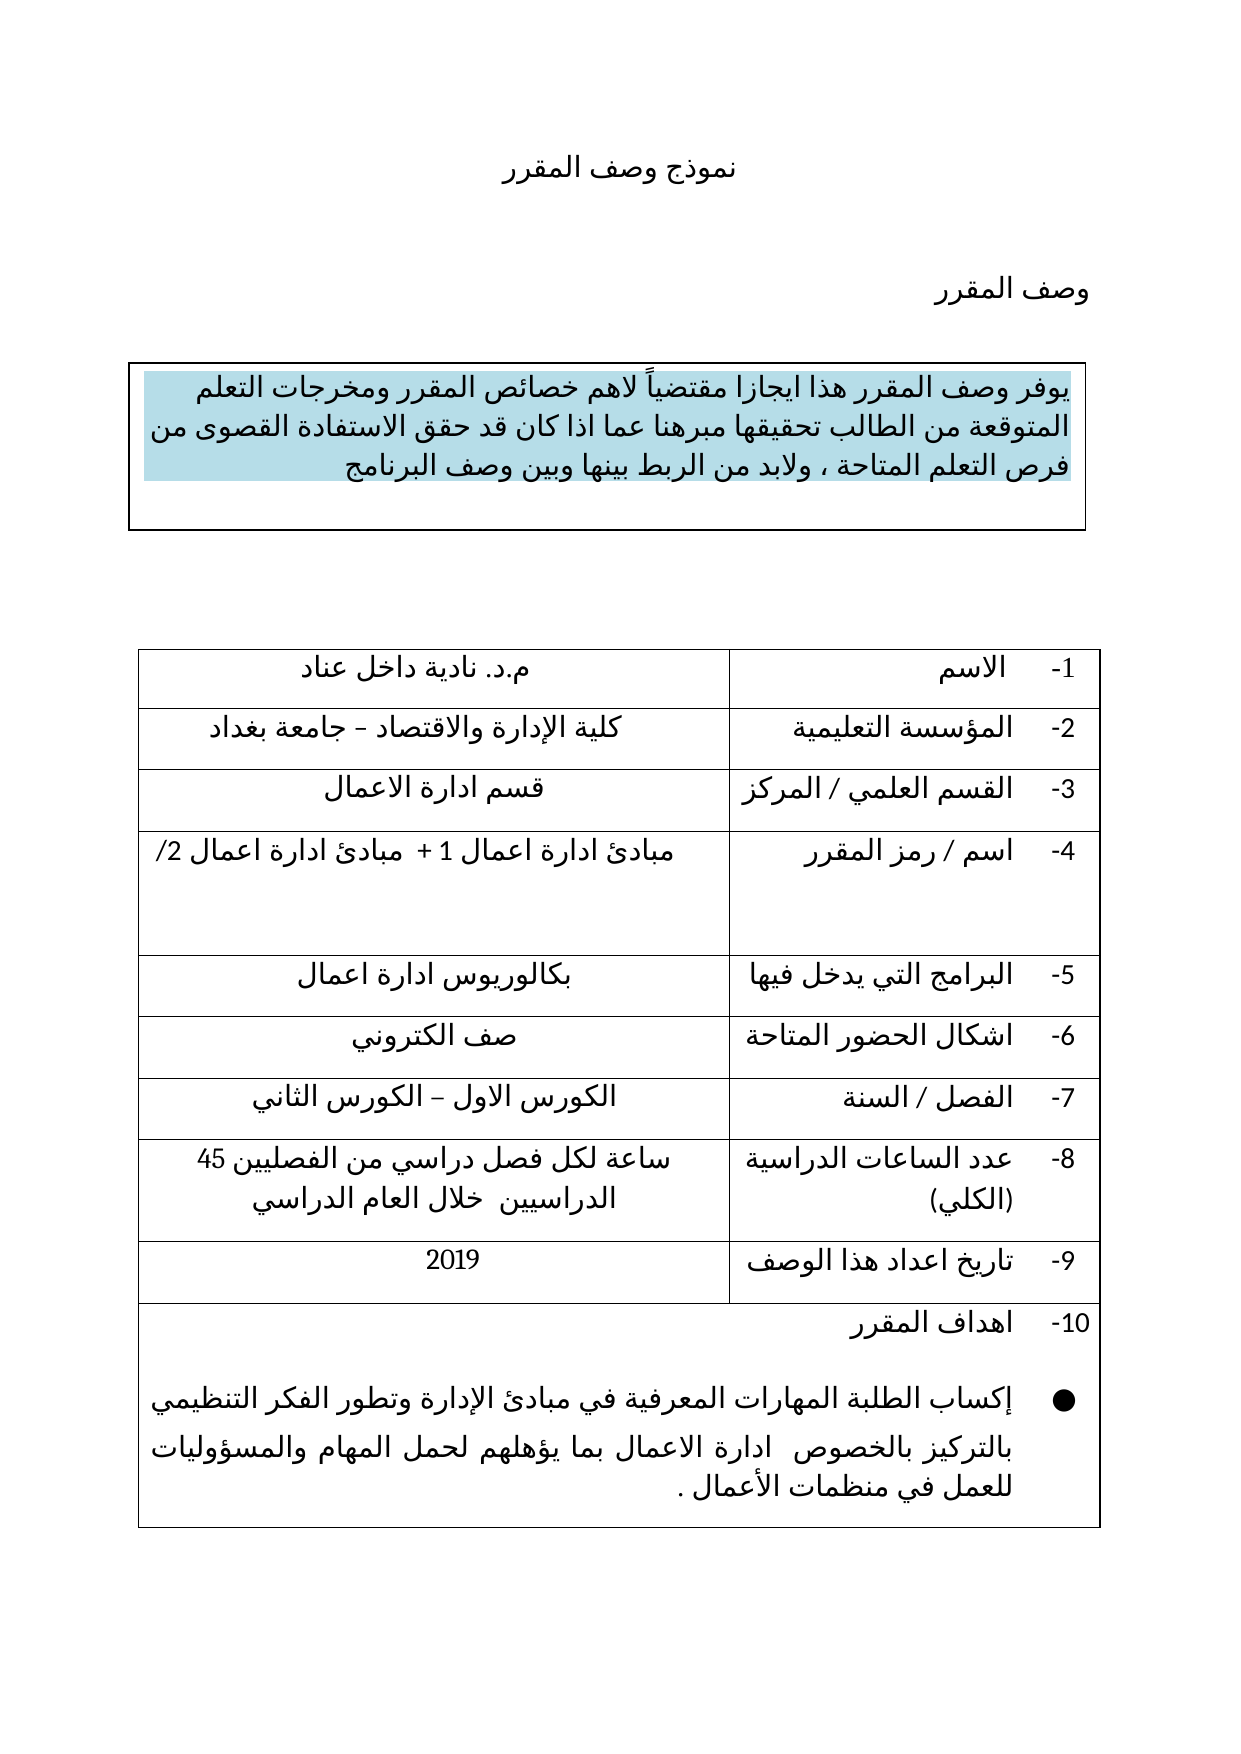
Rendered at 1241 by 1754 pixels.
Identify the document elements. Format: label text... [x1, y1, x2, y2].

table_cell اسم / رمز المقرر [730, 832, 1099, 955]
table_cell تاريخ اعداد هذا الوصف [730, 1242, 1099, 1303]
table_cell القسم العلمي / المركز [730, 770, 1099, 831]
table_cell 45 ساعة لكل فصل دراسي من الفصليين الدراسيين خلال العام الدراسي [139, 1140, 729, 1241]
table_cell اهداف المقرر إكساب الطلبة المهارات المعرفية في مبادئ الإدارة وتطور الفكر التنظيمي بالتركيز بالخصوص ادارة الاعمال بما يؤهلهم لحمل المهام والمسؤوليات للعمل في منظمات الأعمال . [139, 1304, 1099, 1527]
table_cell البرامج التي يدخل فيها [730, 956, 1099, 1016]
table_cell اشكال الحضور المتاحة [730, 1017, 1099, 1078]
text نموذج وصف المقرر [150, 150, 1090, 183]
table_cell الفصل / السنة [730, 1079, 1099, 1139]
text وصف المقرر [150, 271, 1090, 305]
table_header م.د. نادية داخل عناد [139, 650, 729, 708]
table_cell بكالوريوس ادارة اعمال [139, 956, 729, 1016]
table_cell عدد الساعات الدراسية (الكلي) [730, 1140, 1099, 1241]
table_cell كلية الإدارة والاقتصاد – جامعة بغداد [139, 709, 729, 769]
table_cell صف الكتروني [139, 1017, 729, 1078]
table_cell الكورس الاول – الكورس الثاني [139, 1079, 729, 1139]
table_cell 2019 [139, 1242, 729, 1303]
table_header الاسم [730, 650, 1099, 708]
table_cell المؤسسة التعليمية [730, 709, 1099, 769]
table_cell قسم ادارة الاعمال [139, 770, 729, 831]
table_cell مبادئ ادارة اعمال 1 + مبادئ ادارة اعمال 2/ [139, 832, 729, 955]
